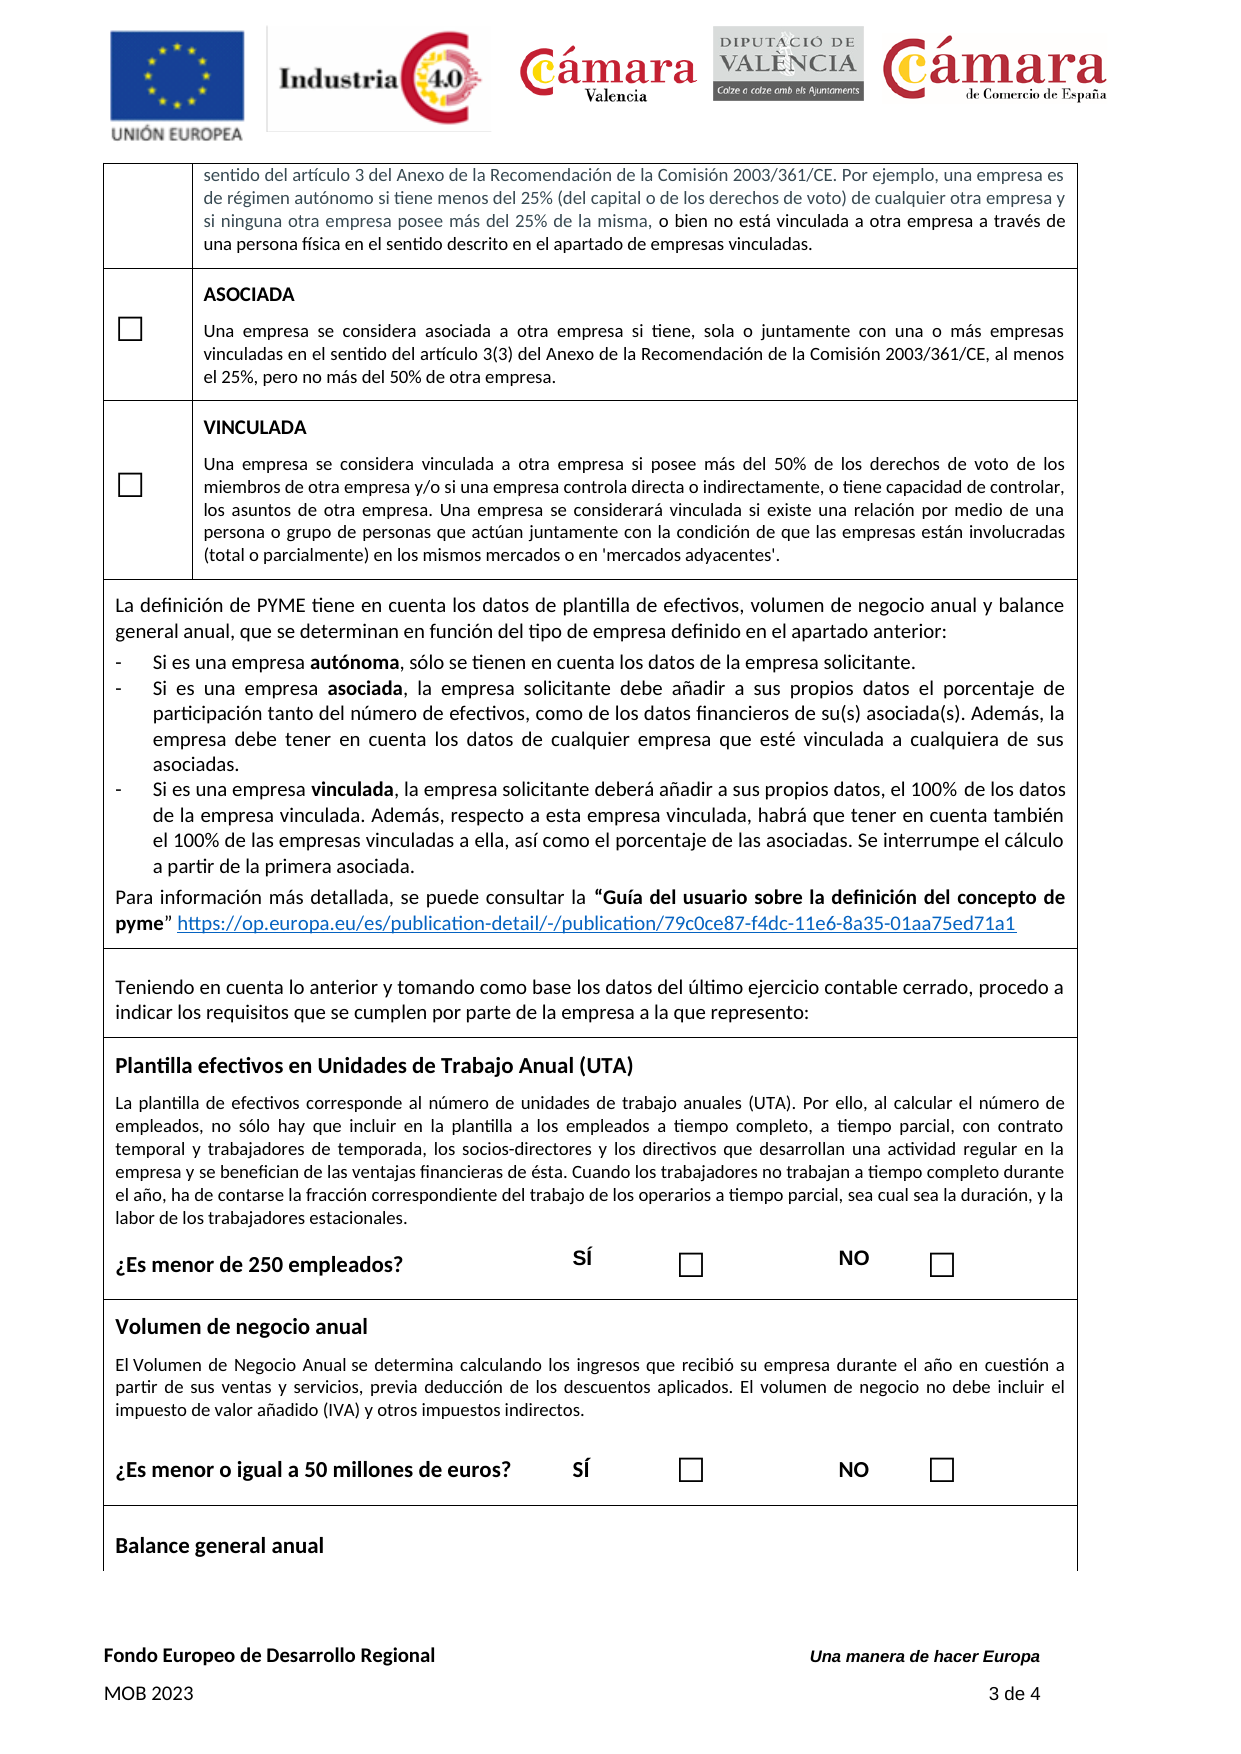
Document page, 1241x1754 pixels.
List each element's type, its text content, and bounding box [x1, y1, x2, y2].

table_cell Plantilla efectivos en Unidades de Trabajo Anual (UTA) La plantilla de efectivos corresponde al número de unidades de trabajo anuales (UTA). Por ello, al calcular el número de empleados, no sólo hay que incluir en la plantilla a los empleados a tiempo completo, a tiempo parcial, con contrato temporal y trabajadores de temporada, los socios-directores y los directivos que desarrollan una actividad regular en la empresa y se benefician de las ventajas financieras de ésta. Cuando los trabajadores no trabajan a tiempo completo durante el año, ha de contarse la fracción correspondiente del trabajo de los operarios a tiempo parcial, sea cual sea la duración, y la labor de los trabajadores estacionales. [104, 1038, 1077, 1229]
picture [106, 26, 246, 144]
table_cell ¿Es menor o igual a 50 millones de euros? [104, 1434, 561, 1505]
picture [512, 38, 702, 105]
picture [882, 33, 1108, 104]
table_cell ¿Es menor de 250 empleados? [104, 1229, 561, 1299]
table_cell SÍ [561, 1229, 664, 1299]
table_cell NO [827, 1229, 916, 1299]
table_cell NO [827, 1434, 916, 1505]
table_cell Balance general anual Valor de los activos totales de la empresa (total de la hoja del balance). [104, 1506, 1077, 1571]
table_cell Teniendo en cuenta lo anterior y tomando como base los datos del último ejercicio contable cerrado, procedo a indicar los requisitos que se cumplen por parte de la empresa a la que represento: [104, 949, 1077, 1037]
picture [703, 19, 869, 107]
table_cell Volumen de negocio anual El Volumen de Negocio Anual se determina calculando los ingresos que recibió su empresa durante el año en cuestión a partir de sus ventas y servicios, previa deducción de los descuentos aplicados. El volumen de negocio no debe incluir el impuesto de valor añadido (IVA) y otros impuestos indirectos. [104, 1300, 1077, 1434]
table_cell La definición de PYME tiene en cuenta los datos de plantilla de efectivos, volumen de negocio anual y balance general anual, que se determinan en función del tipo de empresa definido en el apartado anterior: Si es una empresa autónoma, sólo se tienen en cuenta los datos de la empresa solicitante. Si es una empresa asociada, la empresa solicitante debe añadir a sus propios datos el porcentaje de participación tanto del número de efectivos, como de los datos financieros de su(s) asociada(s). Además, la empresa debe tener en cuenta los datos de cualquier empresa que esté vinculada a cualquiera de sus asociadas. Si es una empresa vinculada, la empresa solicitante deberá añadir a sus propios datos, el 100% de los datos de la empresa vinculada. Además, respecto a esta empresa vinculada, habrá que tener en cuenta también el 100% de las empresas vinculadas a ella, así como el porcentaje de las asociadas. Se interrumpe el cálculo a partir de la primera asociada. Para información más detallada, se puede consultar la “Guía del usuario sobre la definición del concepto de pyme” https://op.europa.eu/es/publication-detail/-/publication/79c0ce87-f4dc-11e6-8a35-01aa75ed71a1 [104, 580, 1077, 948]
table_cell SÍ [561, 1434, 664, 1505]
table_cell ASOCIADA Una empresa se considera asociada a otra empresa si tiene, sola o juntamente con una o más empresas vinculadas en el sentido del artículo 3(3) del Anexo de la Recomendación de la Comisión 2003/361/CE, al menos el 25%, pero no más del 50% de otra empresa. [193, 269, 1077, 400]
table_cell VINCULADA Una empresa se considera vinculada a otra empresa si posee más del 50% de los derechos de voto de los miembros de otra empresa y/o si una empresa controla directa o indirectamente, o tiene capacidad de controlar, los asuntos de otra empresa. Una empresa se considerará vinculada si existe una relación por medio de una persona o grupo de personas que actúan juntamente con la condición de que las empresas están involucradas (total o parcialmente) en los mismos mercados o en 'mercados adyacentes'. [193, 401, 1077, 579]
